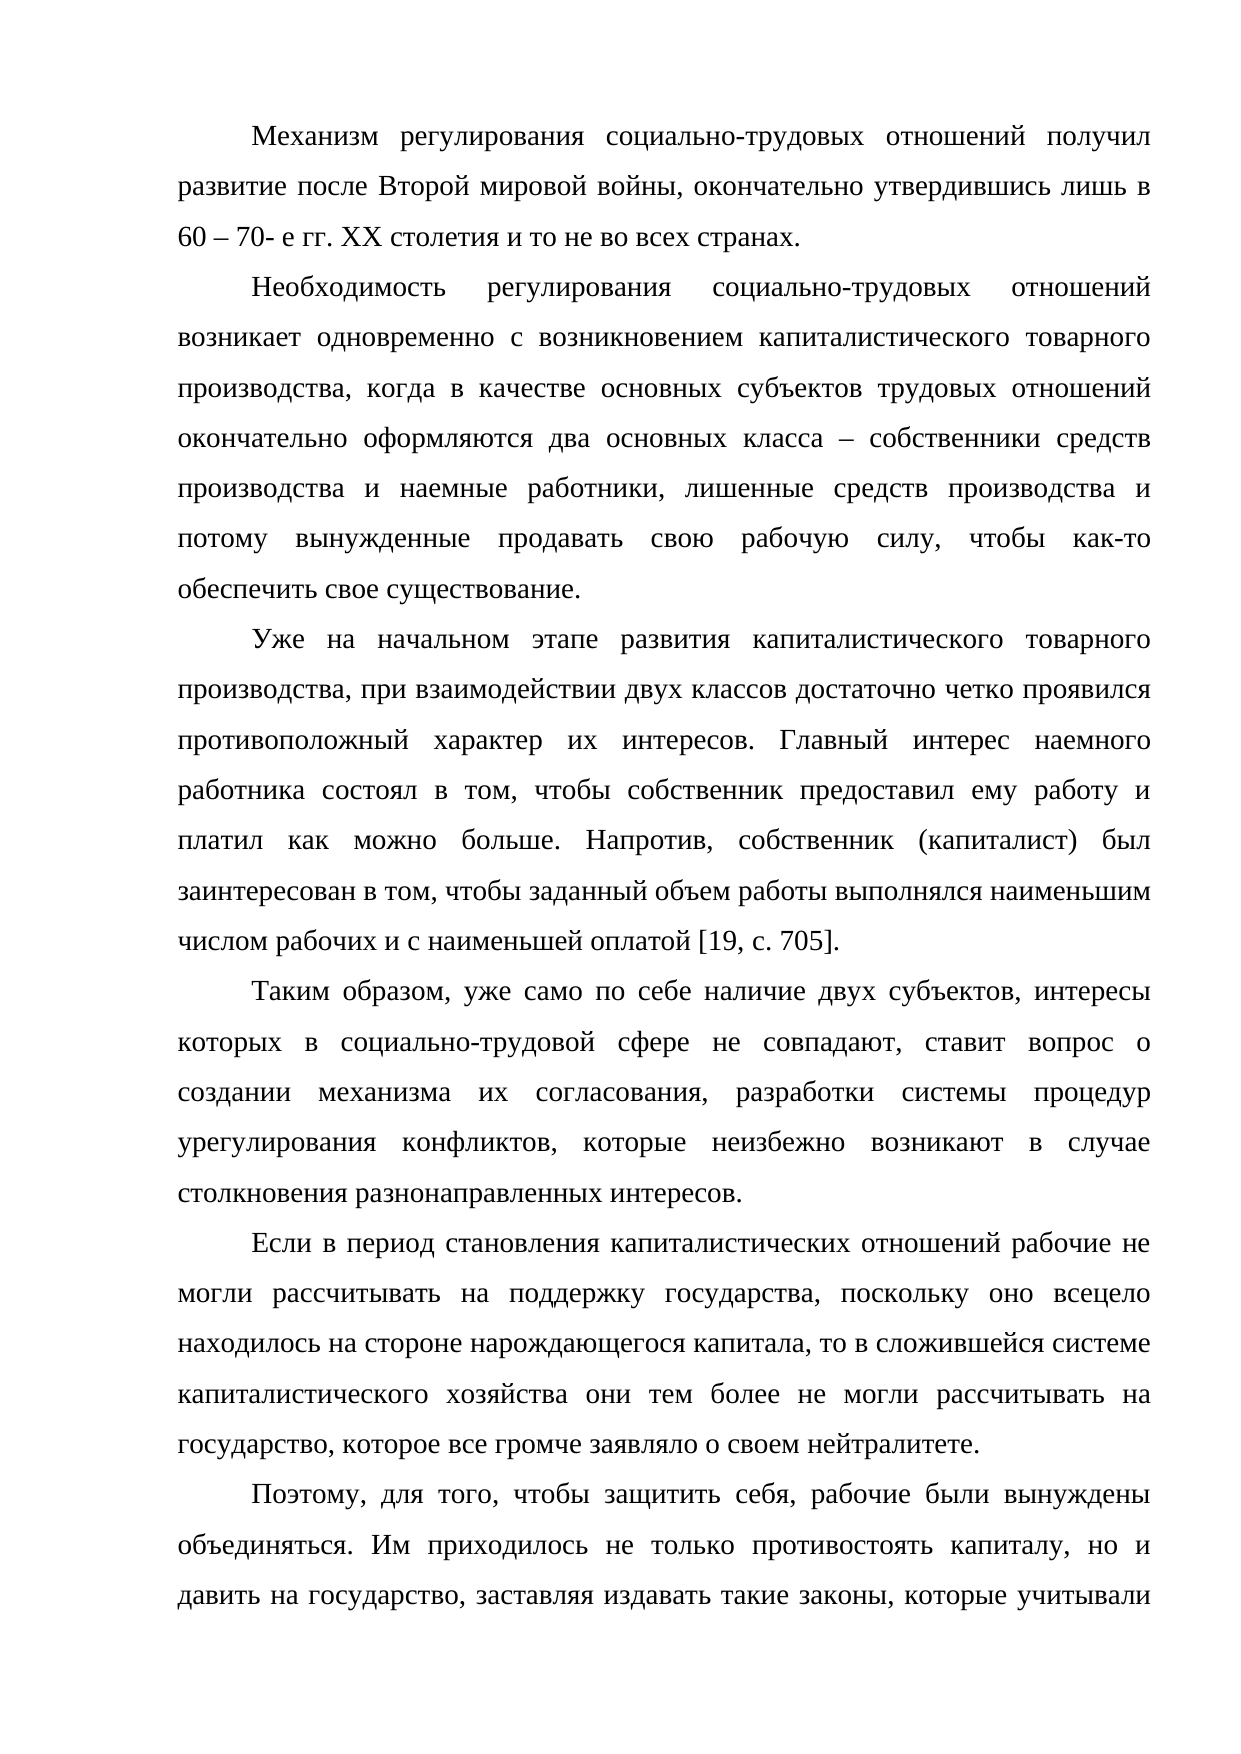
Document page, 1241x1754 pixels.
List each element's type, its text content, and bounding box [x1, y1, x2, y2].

list Таким образом, уже само по себе наличие двух субъектов, интересы которых в социально-трудовой сфере не совпадают, ставит вопрос о создании механизма их согласования, разработки системы процедур урегулирования конфликтов, которые неизбежно возникают в случае столкновения разнонаправленных интересов. [177, 973, 1152, 1208]
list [177, 1477, 1152, 1611]
list Механизм регулирования социально-трудовых отношений получил развитие после Второй мировой войны, окончательно утвердившись лишь в 60 – 70- е гг. XX столетия и то не во всех странах. [177, 118, 1152, 252]
list Необходимость регулирования социально-трудовых отношений возникает одновременно с возникновением капиталистического товарного производства, когда в качестве основных субъектов трудовых отношений окончательно оформляются два основных класса – собственники средств производства и наемные работники, лишенные средств производства и потому вынужденные продавать свою рабочую силу, чтобы как-то обеспечить свое существование. [177, 269, 1152, 604]
list Уже на начальном этапе развития капиталистического товарного производства, при взаимодействии двух классов достаточно четко проявился противоположный характер их интересов. Главный интерес наемного работника состоял в том, чтобы собственник предоставил ему работу и платил как можно больше. Напротив, собственник (капиталист) был заинтересован в том, чтобы заданный объем работы выполнялся наименьшим числом рабочих и с наименьшей оплатой [19, c. 705]. [177, 621, 1152, 957]
list Если в период становления капиталистических отношений рабочие не могли рассчитывать на поддержку государства, поскольку оно всецело находилось на стороне нарождающегося капитала, то в сложившейся системе капиталистического хозяйства они тем более не могли рассчитывать на государство, которое все громче заявляло о своем нейтралитете. [177, 1225, 1152, 1460]
